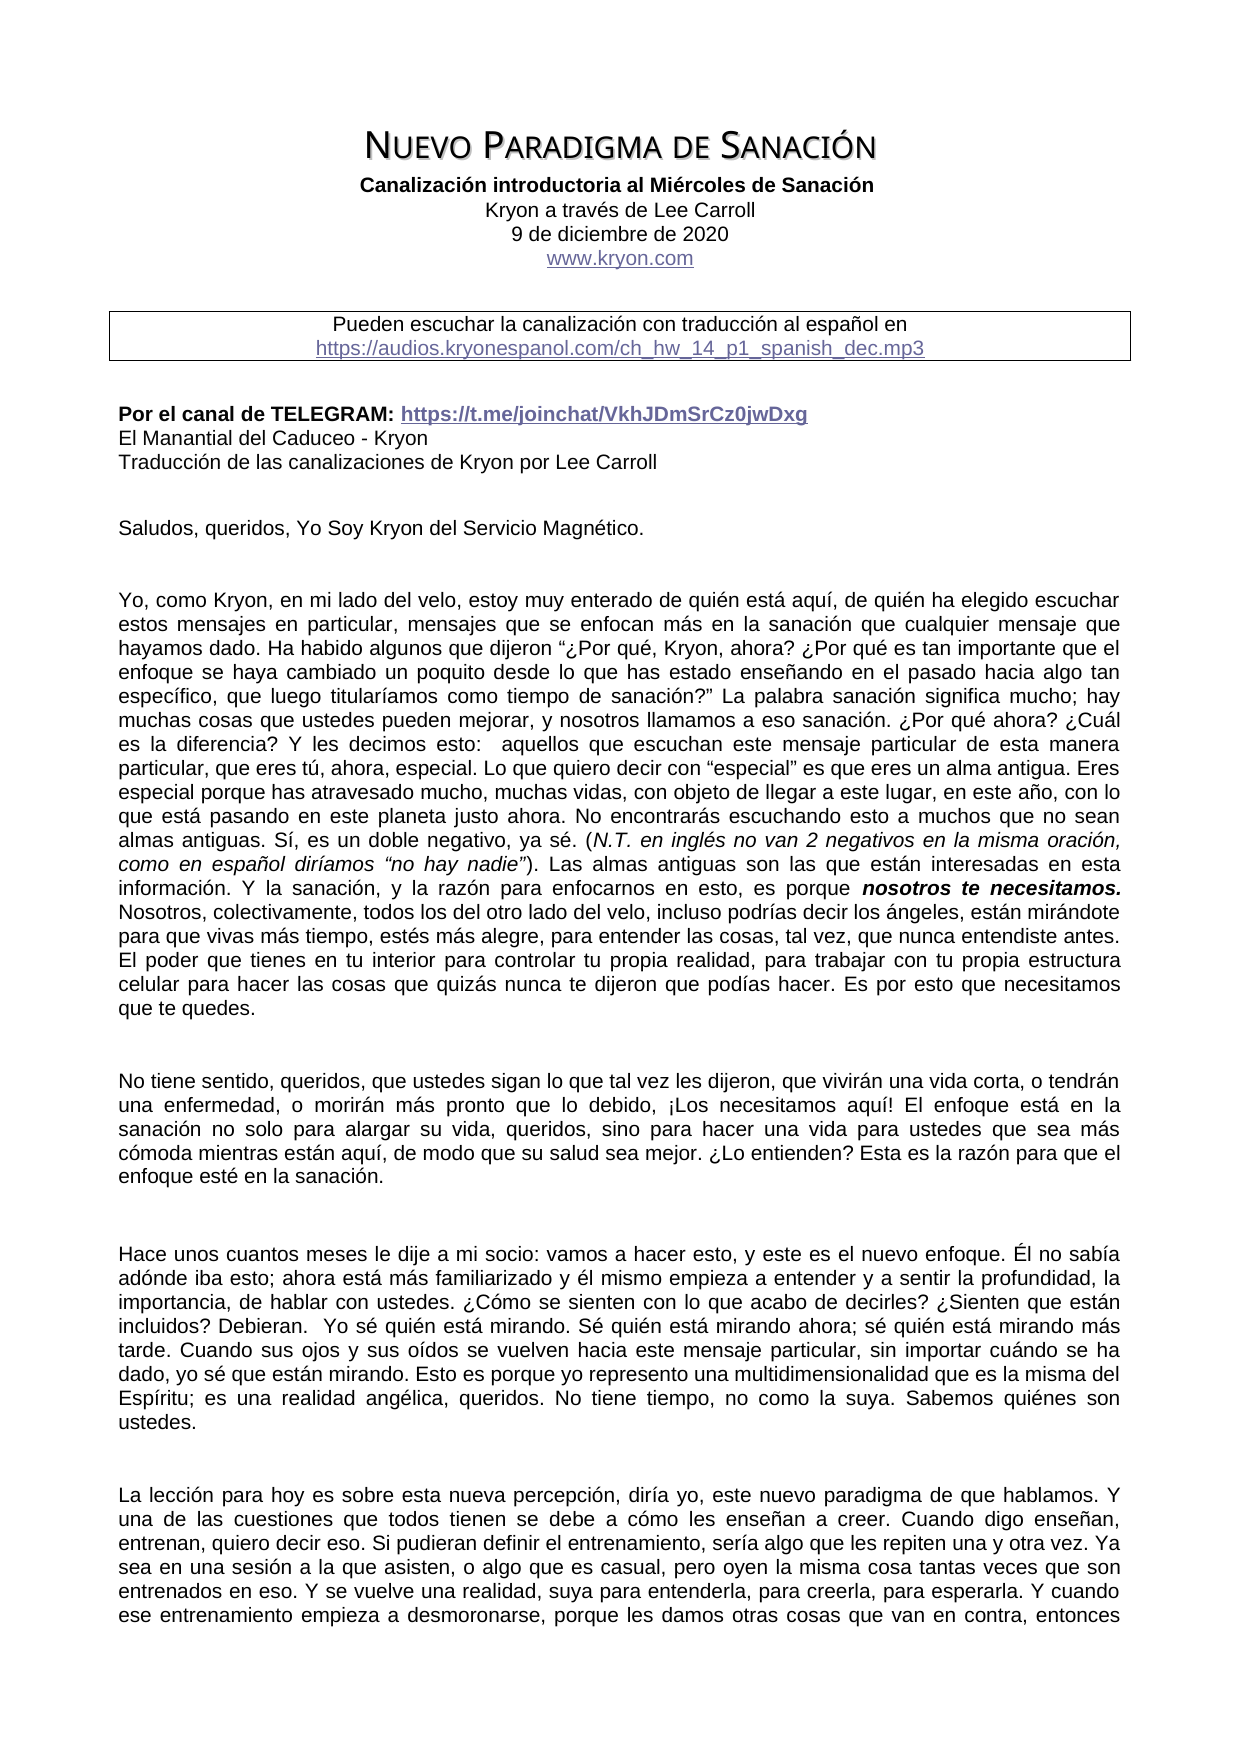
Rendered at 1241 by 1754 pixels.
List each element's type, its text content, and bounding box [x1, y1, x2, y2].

text No tiene sentido, queridos, que ustedes sigan lo que tal vez les dijeron, que vivirán una vida corta, o tendrán una enfermedad, o morirán más pronto que lo debido, ¡Los necesitamos aquí! El enfoque está en la sanación no solo para alargar su vida, queridos, sino para hacer una vida para ustedes que sea más cómoda mientras están aquí, de modo que su salud sea mejor. ¿Lo entienden? Esta es la razón para que el enfoque esté en la sanación. [118, 1068, 1122, 1188]
text El Manantial del Caduceo - Kryon [118, 426, 1122, 450]
text Por el canal de TELEGRAM: https://t.me/joinchat/VkhJDmSrCz0jwDxg [118, 402, 1122, 426]
text Hace unos cuantos meses le dije a mi socio: vamos a hacer esto, y este es el nuevo enfoque. Él no sabía adónde iba esto; ahora está más familiarizado y él mismo empieza a entender y a sentir la profundidad, la importancia, de hablar con ustedes. ¿Cómo se sienten con lo que acabo de decirles? ¿Sienten que están incluidos? Debieran. Yo sé quién está mirando. Sé quién está mirando ahora; sé quién está mirando más tarde. Cuando sus ojos y sus oídos se vuelven hacia este mensaje particular, sin importar cuándo se ha dado, yo sé que están mirando. Esto es porque yo represento una multidimensionalidad que es la misma del Espíritu; es una realidad angélica, queridos. No tiene tiempo, no como la suya. Sabemos quiénes son ustedes. [118, 1242, 1122, 1434]
text Yo, como Kryon, en mi lado del velo, estoy muy enterado de quién está aquí, de quién ha elegido escuchar estos mensajes en particular, mensajes que se enfocan más en la sanación que cualquier mensaje que hayamos dado. Ha habido algunos que dijeron “¿Por qué, Kryon, ahora? ¿Por qué es tan importante que el enfoque se haya cambiado un poquito desde lo que has estado enseñando en el pasado hacia algo tan específico, que luego titularíamos como tiempo de sanación?” La palabra sanación significa mucho; hay muchas cosas que ustedes pueden mejorar, y nosotros llamamos a eso sanación. ¿Por qué ahora? ¿Cuál es la diferencia? Y les decimos esto: aquellos que escuchan este mensaje particular de esta manera particular, que eres tú, ahora, especial. Lo que quiero decir con “especial” es que eres un alma antigua. Eres especial porque has atravesado mucho, muchas vidas, con objeto de llegar a este lugar, en este año, con lo que está pasando en este planeta justo ahora. No encontrarás escuchando esto a muchos que no sean almas antiguas. Sí, es un doble negativo, ya sé. (N.T. en inglés no van 2 negativos en la misma oración, como en español diríamos “no hay nadie”). Las almas antiguas son las que están interesadas en esta información. Y la sanación, y la razón para enfocarnos en esto, es porque nosotros te necesitamos. Nosotros, colectivamente, todos los del otro lado del velo, incluso podrías decir los ángeles, están mirándote para que vivas más tiempo, estés más alegre, para entender las cosas, tal vez, que nunca entendiste antes. El poder que tienes en tu interior para controlar tu propia realidad, para trabajar con tu propia estructura celular para hacer las cosas que quizás nunca te dijeron que podías hacer. Es por esto que necesitamos que te quedes. [118, 588, 1122, 1019]
text Saludos, queridos, Yo Soy Kryon del Servicio Magnético. [118, 515, 1122, 539]
text Traducción de las canalizaciones de Kryon por Lee Carroll [118, 450, 1122, 474]
text Nuevo Paradigma de Sanación Canalización introductoria al Miércoles de Sanación Kryon a través de Lee Carroll 9 de diciembre de 2020 www.kryon.com [118, 118, 1122, 298]
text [118, 1483, 1122, 1626]
text Pueden escuchar la canalización con traducción al español en https://audios.kryonespanol.com/ch_hw_14_p1_spanish_dec.mp3 [110, 312, 1130, 360]
